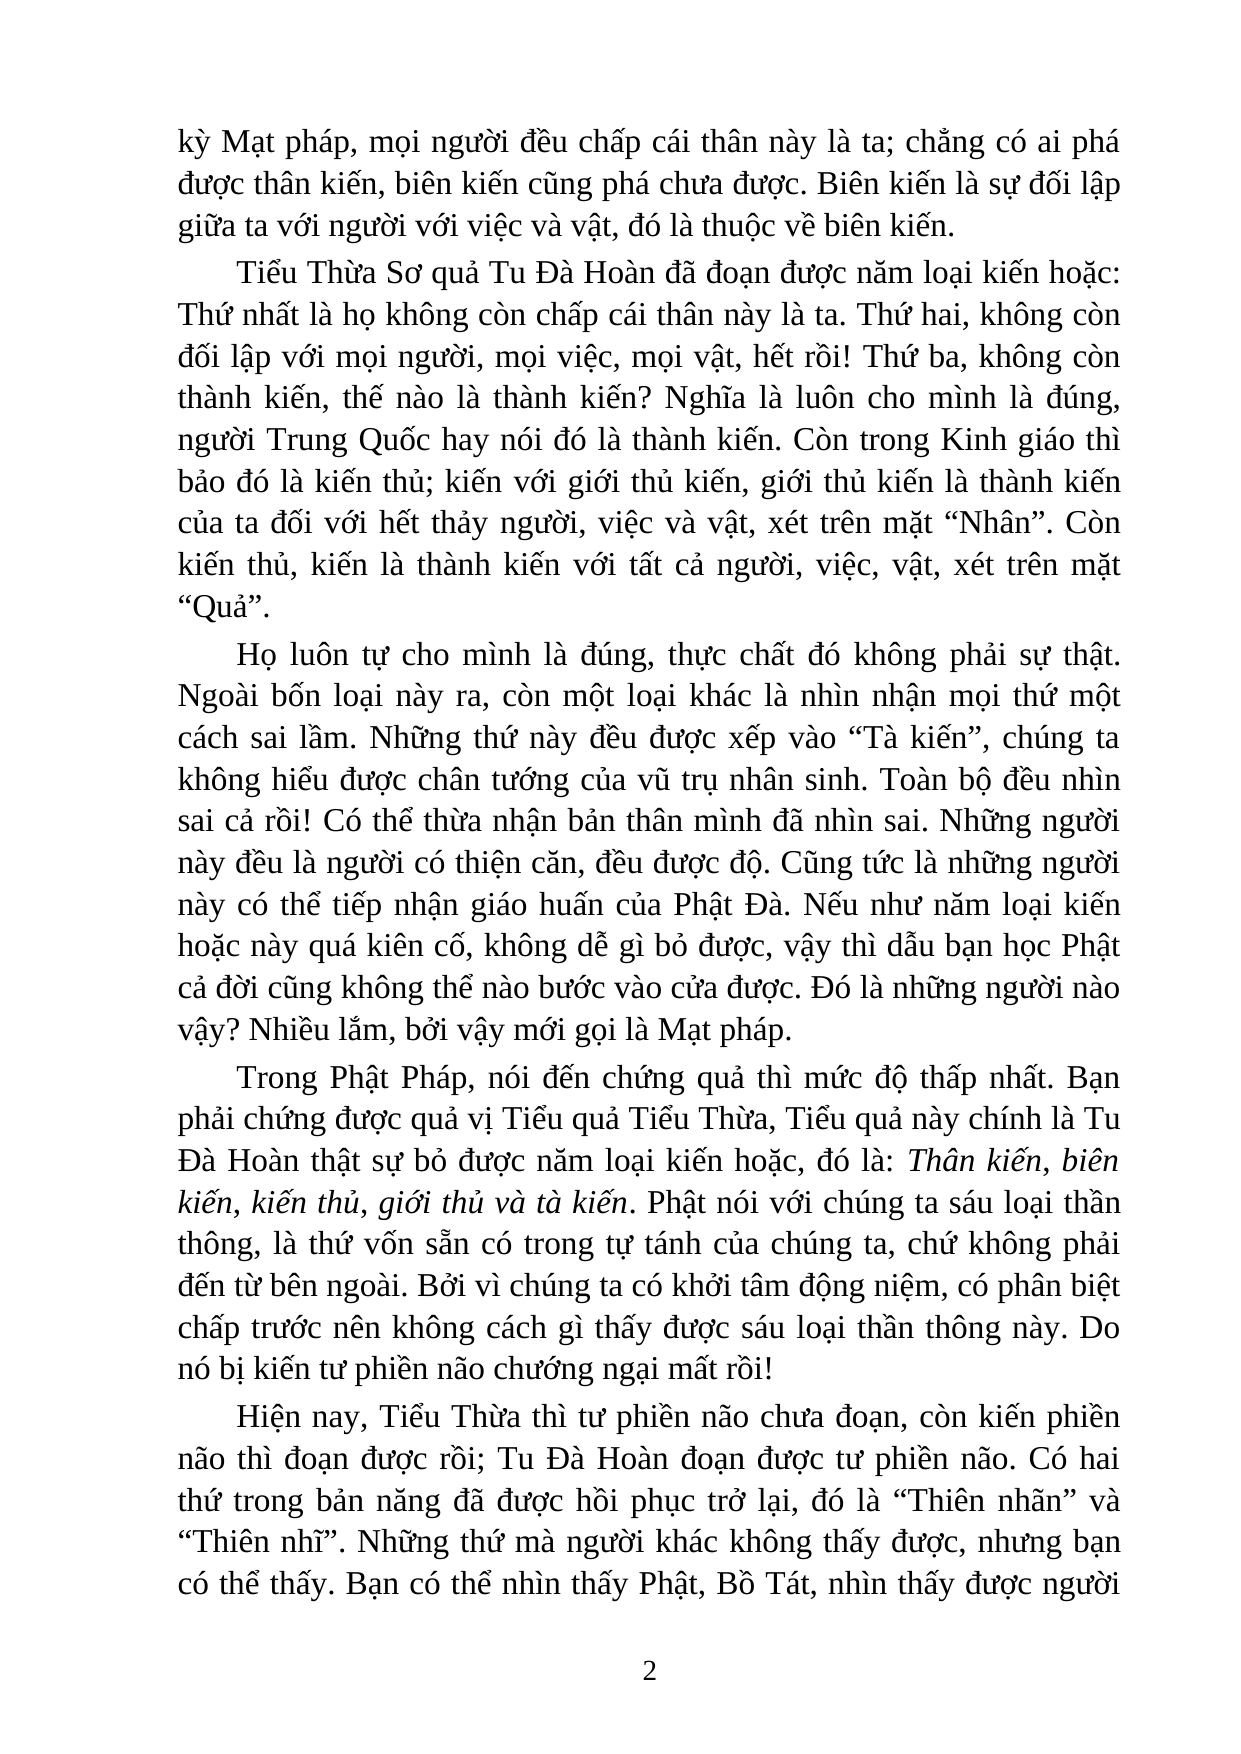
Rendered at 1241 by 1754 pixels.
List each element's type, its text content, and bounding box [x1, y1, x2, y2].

text Trong Phật Pháp, nói đến chứng quả thì mức độ thấp nhất. Bạn phải chứng được quả vị Tiểu quả Tiểu Thừa, Tiểu quả này chính là Tu Đà Hoàn thật sự bỏ được năm loại kiến hoặc, đó là: Thân kiến, biên kiến, kiến thủ, giới thủ và tà kiến. Phật nói với chúng ta sáu loại thần thông, là thứ vốn sẵn có trong tự tánh của chúng ta, chứ không phải đến từ bên ngoài. Bởi vì chúng ta có khởi tâm động niệm, có phân biệt chấp trước nên không cách gì thấy được sáu loại thần thông này. Do nó bị kiến tư phiền não chướng ngại mất rồi! [177, 1053, 1122, 1387]
text Tiểu Thừa Sơ quả Tu Đà Hoàn đã đoạn được năm loại kiến hoặc: Thứ nhất là họ không còn chấp cái thân này là ta. Thứ hai, không còn đối lập với mọi người, mọi việc, mọi vật, hết rồi! Thứ ba, không còn thành kiến, thế nào là thành kiến? Nghĩa là luôn cho mình là đúng, người Trung Quốc hay nói đó là thành kiến. Còn trong Kinh giáo thì bảo đó là kiến thủ; kiến với giới thủ kiến, giới thủ kiến là thành kiến của ta đối với hết thảy người, việc và vật, xét trên mặt “Nhân”. Còn kiến thủ, kiến là thành kiến với tất cả người, việc, vật, xét trên mặt “Quả”. [177, 249, 1122, 624]
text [177, 1393, 1122, 1601]
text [177, 118, 1122, 243]
text Họ luôn tự cho mình là đúng, thực chất đó không phải sự thật. Ngoài bốn loại này ra, còn một loại khác là nhìn nhận mọi thứ một cách sai lầm. Những thứ này đều được xếp vào “Tà kiến”, chúng ta không hiểu được chân tướng của vũ trụ nhân sinh. Toàn bộ đều nhìn sai cả rồi! Có thể thừa nhận bản thân mình đã nhìn sai. Những người này đều là người có thiện căn, đều được độ. Cũng tức là những người này có thể tiếp nhận giáo huấn của Phật Đà. Nếu như năm loại kiến hoặc này quá kiên cố, không dễ gì bỏ được, vậy thì dẫu bạn học Phật cả đời cũng không thể nào bước vào cửa được. Đó là những người nào vậy? Nhiều lắm, bởi vậy mới gọi là Mạt pháp. [177, 631, 1122, 1047]
